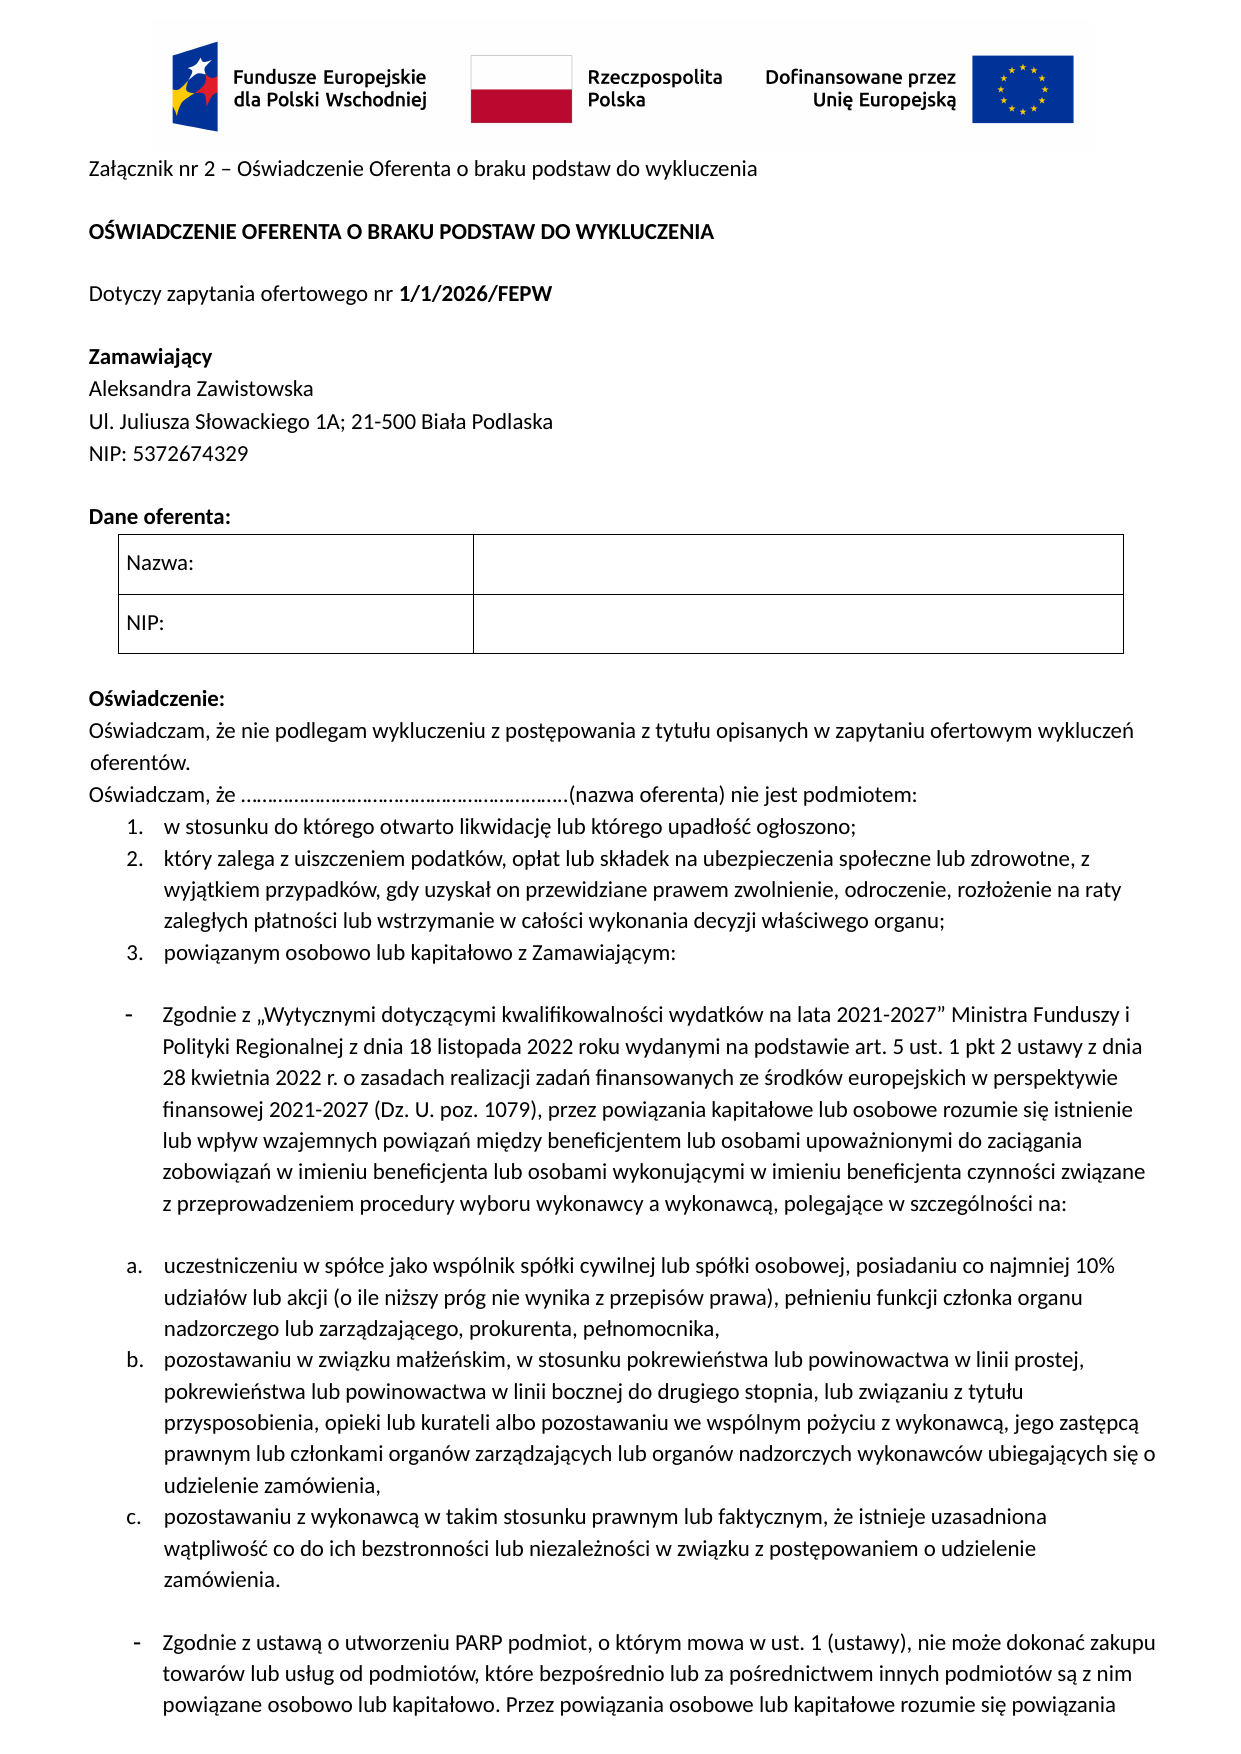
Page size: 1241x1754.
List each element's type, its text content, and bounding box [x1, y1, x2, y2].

table_cell NIP: [119, 595, 473, 653]
text Dotyczy zapytania ofertowego nr 1/1/2026/FEPW [89, 279, 1157, 307]
list pozostawaniu z wykonawcą w takim stosunku prawnym lub faktycznym, że istnieje uzasadniona wątpliwość co do ich bezstronności lub niezależności w związku z postępowaniem o udzielenie zamówienia. [126, 1502, 1157, 1593]
list powiązanym osobowo lub kapitałowo z Zamawiającym: [126, 938, 1157, 966]
text NIP: 5372674329 [89, 439, 1157, 467]
table_header Nazwa: [119, 535, 473, 593]
list w stosunku do którego otwarto likwidację lub którego upadłość ogłoszono; [126, 812, 1157, 841]
list Zgodnie z „Wytycznymi dotyczącymi kwalifikowalności wydatków na lata 2021-2027” Ministra Funduszy i Polityki Regionalnej z dnia 18 listopada 2022 roku wydanymi na podstawie art. 5 ust. 1 pkt 2 ustawy z dnia 28 kwietnia 2022 r. o zasadach realizacji zadań finansowanych ze środków europejskich w perspektywie finansowej 2021-2027 (Dz. U. poz. 1079), przez powiązania kapitałowe lub osobowe rozumie się istnienie lub wpływ wzajemnych powiązań między beneficjentem lub osobami upoważnionymi do zaciągania zobowiązań w imieniu beneficjenta lub osobami wykonującymi w imieniu beneficjenta czynności związane z przeprowadzeniem procedury wyboru wykonawcy a wykonawcą, polegające w szczególności na: [125, 1001, 1157, 1217]
table_cell [474, 595, 1123, 653]
list pozostawaniu w związku małżeńskim, w stosunku pokrewieństwa lub powinowactwa w linii prostej, pokrewieństwa lub powinowactwa w linii bocznej do drugiego stopnia, lub związaniu z tytułu przysposobienia, opieki lub kurateli albo pozostawaniu we wspólnym pożyciu z wykonawcą, jego zastępcą prawnym lub członkami organów zarządzających lub organów nadzorczych wykonawców ubiegających się o udzielenie zamówienia, [126, 1346, 1157, 1499]
text Oświadczenie: [89, 684, 1157, 712]
list uczestniczeniu w spółce jako wspólnik spółki cywilnej lub spółki osobowej, posiadaniu co najmniej 10% udziałów lub akcji (o ile niższy próg nie wynika z przepisów prawa), pełnieniu funkcji członka organu nadzorczego lub zarządzającego, prokurenta, pełnomocnika, [126, 1251, 1157, 1342]
text Oświadczam, że ……………………………………………………..(nazwa oferenta) nie jest podmiotem: [89, 780, 1157, 808]
text Dane oferenta: [89, 502, 1157, 530]
text Oświadczam, że nie podlegam wykluczeniu z postępowania z tytułu opisanych w zapytaniu ofertowym wykluczeń oferentów. [89, 717, 1157, 776]
picture [150, 19, 1096, 154]
text OŚWIADCZENIE OFERENTA O BRAKU PODSTAW DO WYKLUCZENIA [89, 217, 1157, 245]
text Załącznik nr 2 – Oświadczenie Oferenta o braku podstaw do wykluczenia [89, 154, 1157, 182]
table_header [474, 535, 1123, 593]
text Aleksandra Zawistowska [89, 374, 1157, 402]
text Ul. Juliusza Słowackiego 1A; 21-500 Biała Podlaska [89, 407, 1157, 435]
list który zalega z uiszczeniem podatków, opłat lub składek na ubezpieczenia społeczne lub zdrowotne, z wyjątkiem przypadków, gdy uzyskał on przewidziane prawem zwolnienie, odroczenie, rozłożenie na raty zaległych płatności lub wstrzymanie w całości wykonania decyzji właściwego organu; [126, 844, 1157, 934]
text Zamawiający [89, 342, 1157, 370]
